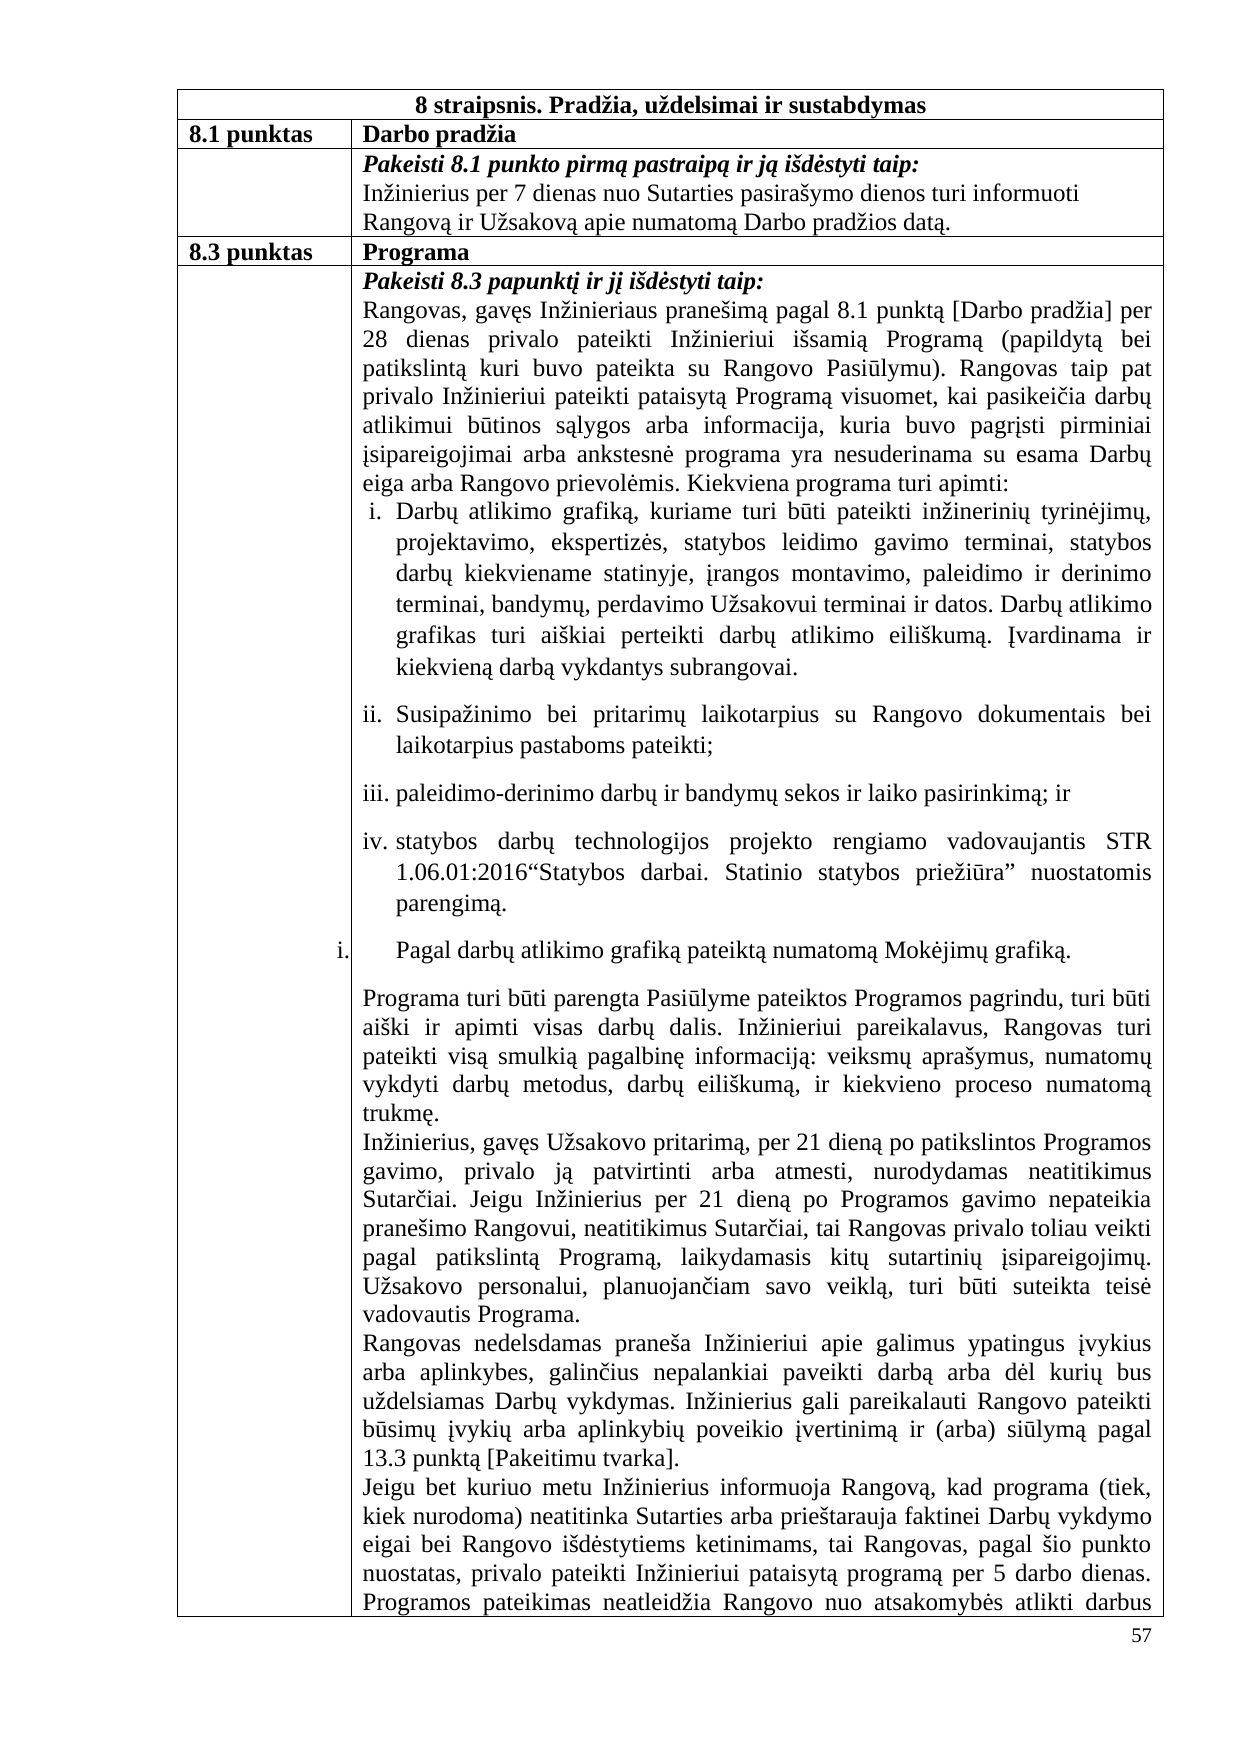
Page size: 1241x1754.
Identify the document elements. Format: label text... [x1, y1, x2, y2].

table_cell 8.1 punktas [178, 120, 351, 148]
table_cell Pakeisti 8.1 punkto pirmą pastraipą ir ją išdėstyti taip: Inžinierius per 7 dienas nuo Sutarties pasirašymo dienos turi informuoti Rangovą ir Užsakovą apie numatomą Darbo pradžios datą. [352, 149, 1163, 236]
table_cell Programa [352, 237, 1163, 265]
table_cell 8.3 punktas [178, 237, 351, 265]
table_cell Darbo pradžia [352, 120, 1163, 148]
table_cell [178, 149, 351, 236]
table_cell [178, 266, 351, 1616]
table_cell 8 straipsnis. Pradžia, uždelsimai ir sustabdymas [178, 90, 1163, 118]
